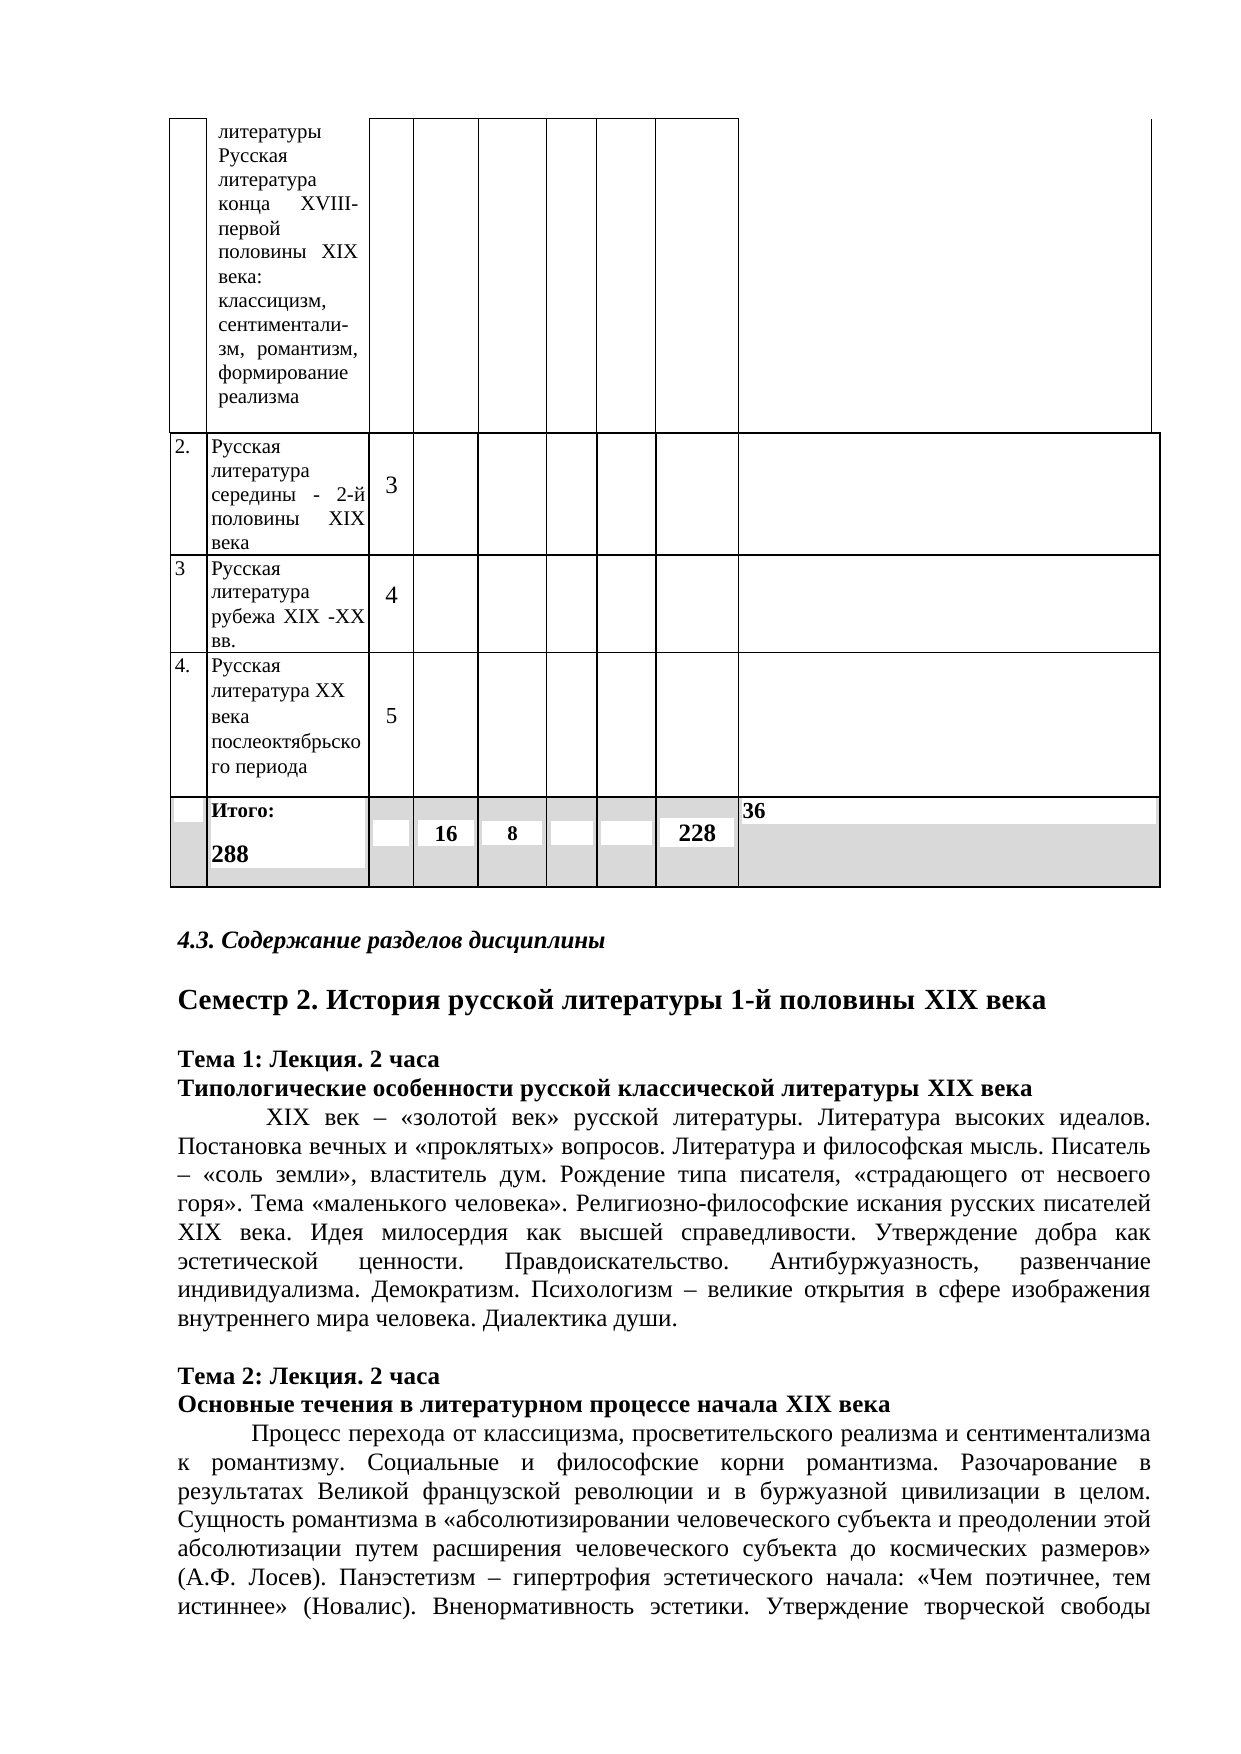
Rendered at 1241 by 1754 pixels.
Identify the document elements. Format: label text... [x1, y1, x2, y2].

table_cell 228 [657, 798, 738, 886]
table_cell [479, 434, 546, 554]
table_cell [657, 434, 738, 554]
text Тема 1: Лекция. 2 часа [177, 1044, 1152, 1073]
table_cell [739, 556, 1159, 652]
table_cell 4 [370, 556, 413, 652]
table_cell 4. [171, 653, 206, 796]
table_cell [656, 119, 738, 432]
table_cell [739, 434, 1159, 554]
table_cell [547, 119, 596, 432]
table_cell 2. [171, 434, 206, 554]
table_cell 16 [414, 798, 477, 886]
table_cell [547, 798, 596, 886]
table_cell [597, 119, 655, 432]
table_cell Русская литература ХХ века послеоктябрьского периода [208, 653, 368, 796]
table_cell [547, 556, 596, 652]
table_cell [739, 118, 1152, 432]
table_cell [479, 119, 546, 432]
table_cell [657, 653, 738, 796]
text XIX век – «золотой век» русской литературы. Литература высоких идеалов. Постановка вечных и «проклятых» вопросов. Литература и философская мысль. Писатель – «соль земли», властитель дум. Рождение типа писателя, «страдающего от несвоего горя». Тема «маленького человека». Религиозно-философские искания русских писателей XIX века. Идея милосердия как высшей справедливости. Утверждение добра как эстетической ценности. Правдоискательство. Антибуржуазность, развенчание индивидуализма. Демократизм. Психологизм – великие открытия в сфере изображения внутреннего мира человека. Диалектика души. [177, 1102, 1152, 1332]
table_cell [598, 434, 655, 554]
text Основные течения в литературном процессе начала XIX века [177, 1389, 1152, 1418]
table_cell 3 [370, 434, 413, 554]
table_cell [547, 653, 596, 796]
table_cell [479, 556, 546, 652]
table_cell 36 [739, 798, 1159, 886]
table_cell [739, 653, 1159, 796]
table_cell [598, 798, 655, 886]
table_cell Русская литература середины - 2-й половины XIX века [208, 434, 368, 554]
table_cell [547, 434, 596, 554]
table_cell 5 [370, 653, 413, 796]
table_cell [657, 556, 738, 652]
table_cell 8 [479, 798, 546, 886]
table_cell [598, 653, 655, 796]
text 4.3. Содержание разделов дисциплины [177, 925, 1152, 953]
table_cell 3 [171, 556, 206, 652]
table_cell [207, 118, 369, 432]
table_cell Русская литература рубежа XIX -ХХ вв. [208, 556, 368, 652]
table_cell Итого: 288 [208, 798, 368, 886]
table_cell [414, 653, 477, 796]
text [177, 1418, 1152, 1619]
table_cell 1 [170, 119, 206, 432]
table_cell [414, 556, 477, 652]
text Тема 2: Лекция. 2 часа [177, 1361, 1152, 1389]
table_cell 2 [370, 119, 413, 432]
table_cell [171, 798, 206, 886]
text Типологические особенности русской классической литературы XIX века [177, 1073, 1152, 1102]
table_cell [414, 119, 478, 432]
table_cell [479, 653, 546, 796]
table_cell [598, 556, 655, 652]
table_cell [370, 798, 413, 886]
text Семестр 2. История русской литературы 1-й половины XIX века [177, 982, 1152, 1016]
table_cell [414, 434, 477, 554]
